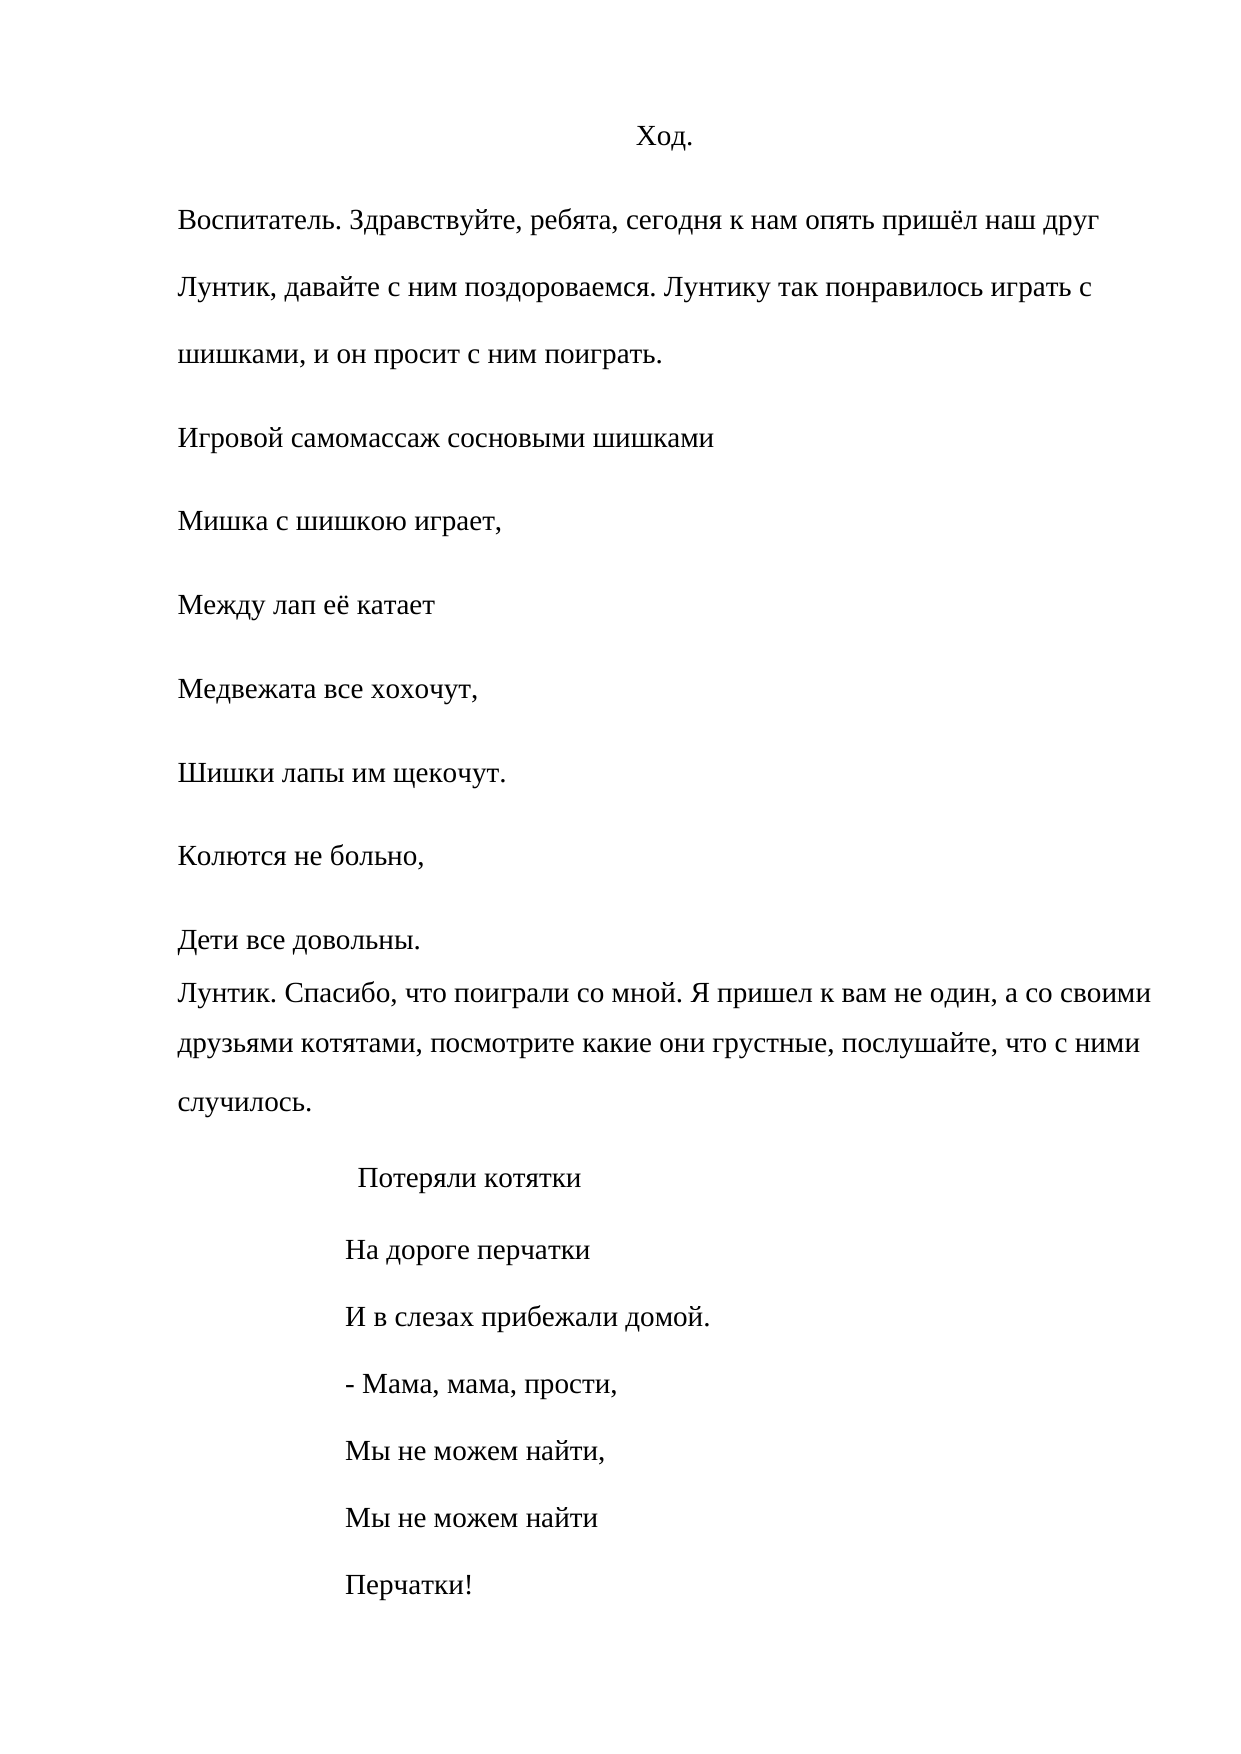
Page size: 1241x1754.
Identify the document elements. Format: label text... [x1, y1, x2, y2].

text Воспитатель. Здравствуйте, ребята, сегодня к нам опять пришёл наш друг Лунтик, давайте с ним поздороваемся. Лунтику так понравилось играть с шишками, и он просит с ним поиграть. [177, 202, 1152, 369]
text Лунтик. Спасибо, что поиграли со мной. Я пришел к вам не один, а со своими друзьями котятами, посмотрите какие они грустные, послушайте, что с ними случилось. [177, 975, 1152, 1123]
text - Мама, мама, прости, [177, 1366, 1152, 1399]
text И в слезах прибежали домой. [177, 1299, 1152, 1333]
text Мишка с шишкою играет, [177, 503, 1152, 537]
text Мы не можем найти, [177, 1433, 1152, 1467]
text Дети все довольны. [177, 922, 1152, 956]
text Шишки лапы им щекочут. [177, 755, 1152, 788]
text Медвежата все хохочут, [177, 671, 1152, 704]
text Колются не больно, [177, 838, 1152, 872]
text На дороге перчатки [177, 1232, 1152, 1266]
text Между лап её катает [177, 587, 1152, 621]
text Ход. [177, 118, 1152, 152]
text Потеряли котятки [177, 1161, 1152, 1194]
text Игровой самомассаж сосновыми шишками [177, 420, 1152, 453]
text Мы не можем найти [177, 1500, 1152, 1533]
text Перчатки! [177, 1567, 1152, 1601]
